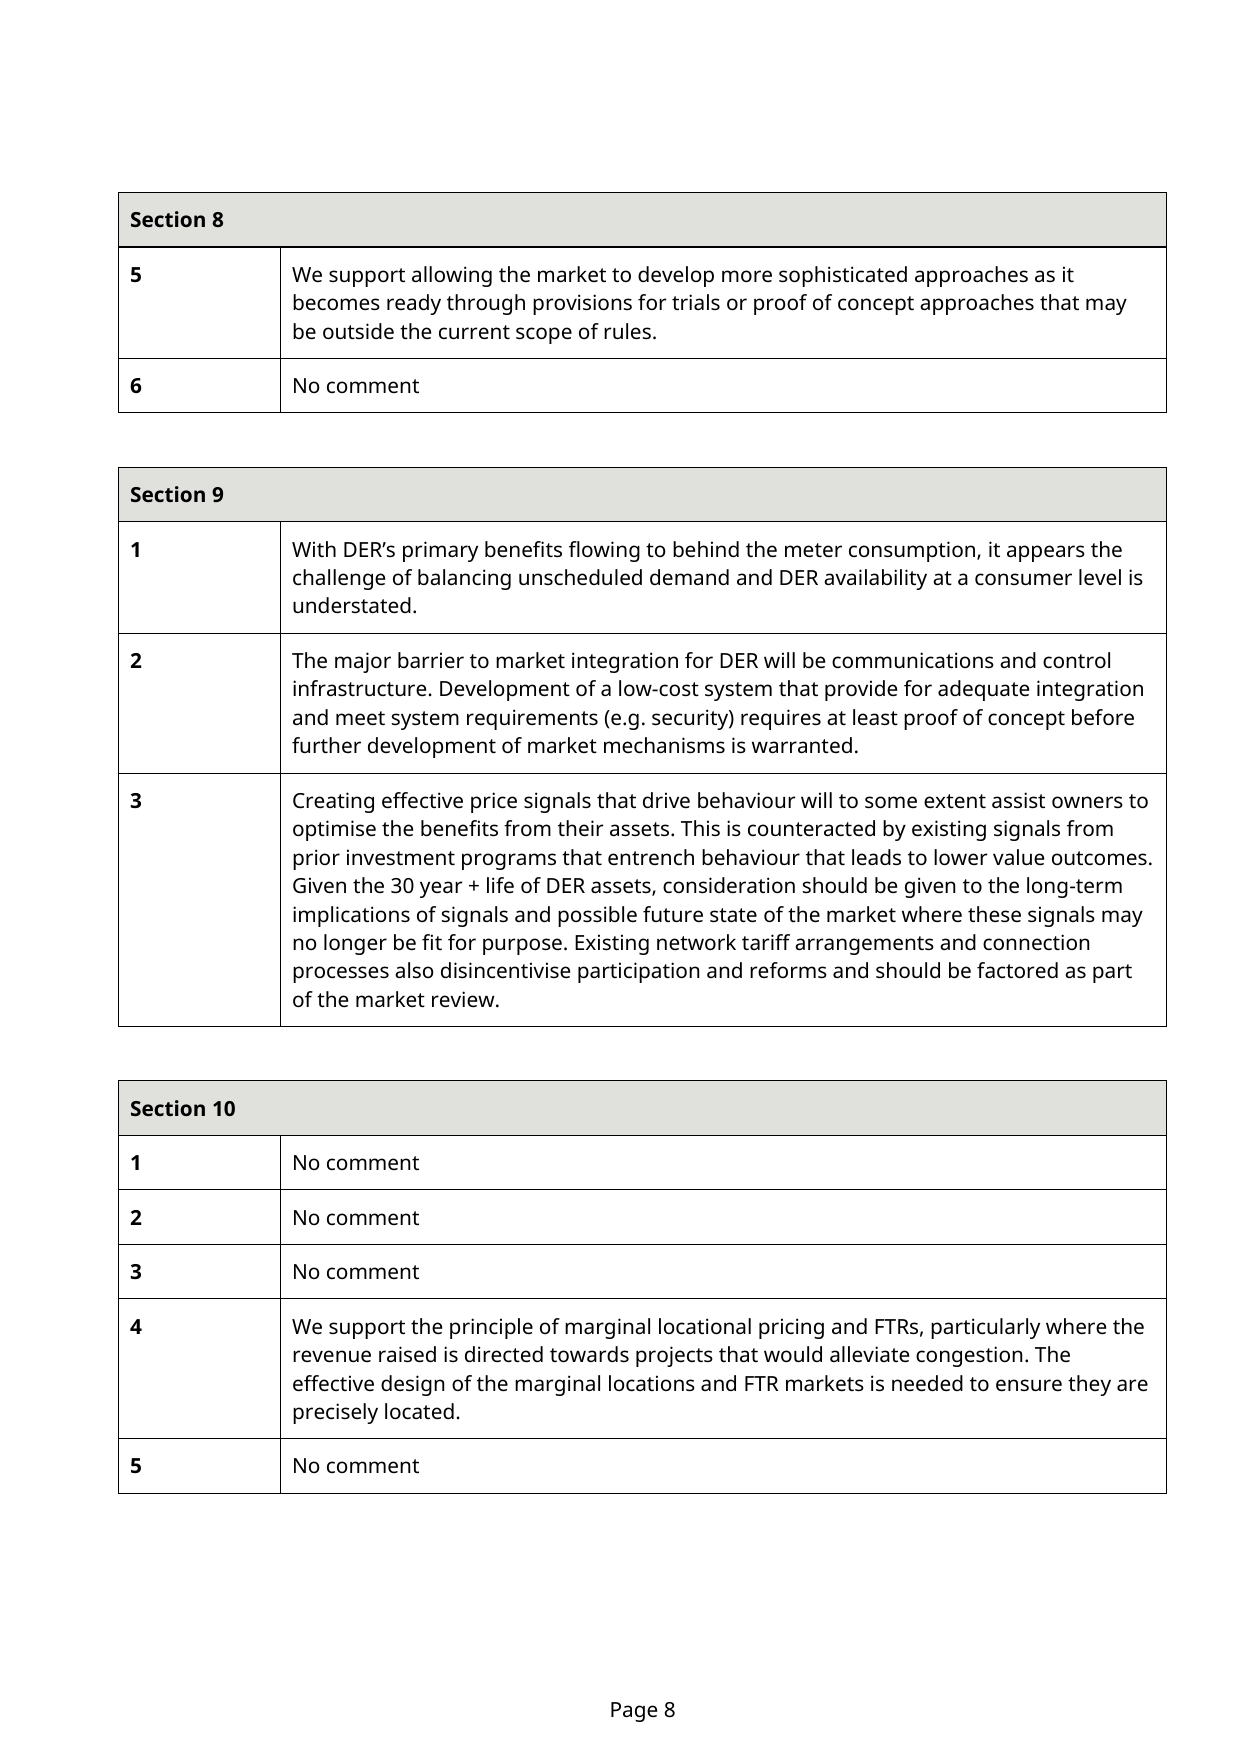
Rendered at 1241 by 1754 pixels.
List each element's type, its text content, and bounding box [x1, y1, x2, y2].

table_cell No comment [281, 1245, 1166, 1298]
table_cell 5 [119, 248, 280, 358]
table_cell No comment [281, 359, 1166, 412]
table_cell 3 [119, 1245, 280, 1298]
table_cell 1 [119, 522, 280, 633]
table_cell No comment [281, 1136, 1166, 1189]
table_header Section 9 [119, 468, 281, 521]
table_header Section 8 [119, 193, 281, 246]
table_cell No comment [281, 1439, 1166, 1493]
table_cell 1 [119, 1136, 280, 1189]
table_cell 5 [119, 1439, 280, 1493]
table_cell The major barrier to market integration for DER will be communications and control infrastructure. Development of a low-cost system that provide for adequate integration and meet system requirements (e.g. security) requires at least proof of concept before further development of market mechanisms is warranted. [281, 634, 1166, 772]
table_cell We support allowing the market to develop more sophisticated approaches as it becomes ready through provisions for trials or proof of concept approaches that may be outside the current scope of rules. [281, 248, 1166, 358]
table_cell No comment [281, 1190, 1166, 1244]
table_cell With DER’s primary benefits flowing to behind the meter consumption, it appears the challenge of balancing unscheduled demand and DER availability at a consumer level is understated. [281, 522, 1166, 633]
table_cell Creating effective price signals that drive behaviour will to some extent assist owners to optimise the benefits from their assets. This is counteracted by existing signals from prior investment programs that entrench behaviour that leads to lower value outcomes. Given the 30 year + life of DER assets, consideration should be given to the long-term implications of signals and possible future state of the market where these signals may no longer be fit for purpose. Existing network tariff arrangements and connection processes also disincentivise participation and reforms and should be factored as part of the market review. [281, 774, 1166, 1026]
table_header [281, 468, 1166, 521]
table_header Section 10 [119, 1081, 281, 1135]
table_cell 2 [119, 634, 280, 772]
table_cell 4 [119, 1299, 280, 1438]
table_cell 3 [119, 774, 280, 1026]
table_header [281, 1081, 1166, 1135]
table_cell 6 [119, 359, 280, 412]
table_header [281, 193, 1166, 246]
table_cell We support the principle of marginal locational pricing and FTRs, particularly where the revenue raised is directed towards projects that would alleviate congestion. The effective design of the marginal locations and FTR markets is needed to ensure they are precisely located. [281, 1299, 1166, 1438]
table_cell 2 [119, 1190, 280, 1244]
